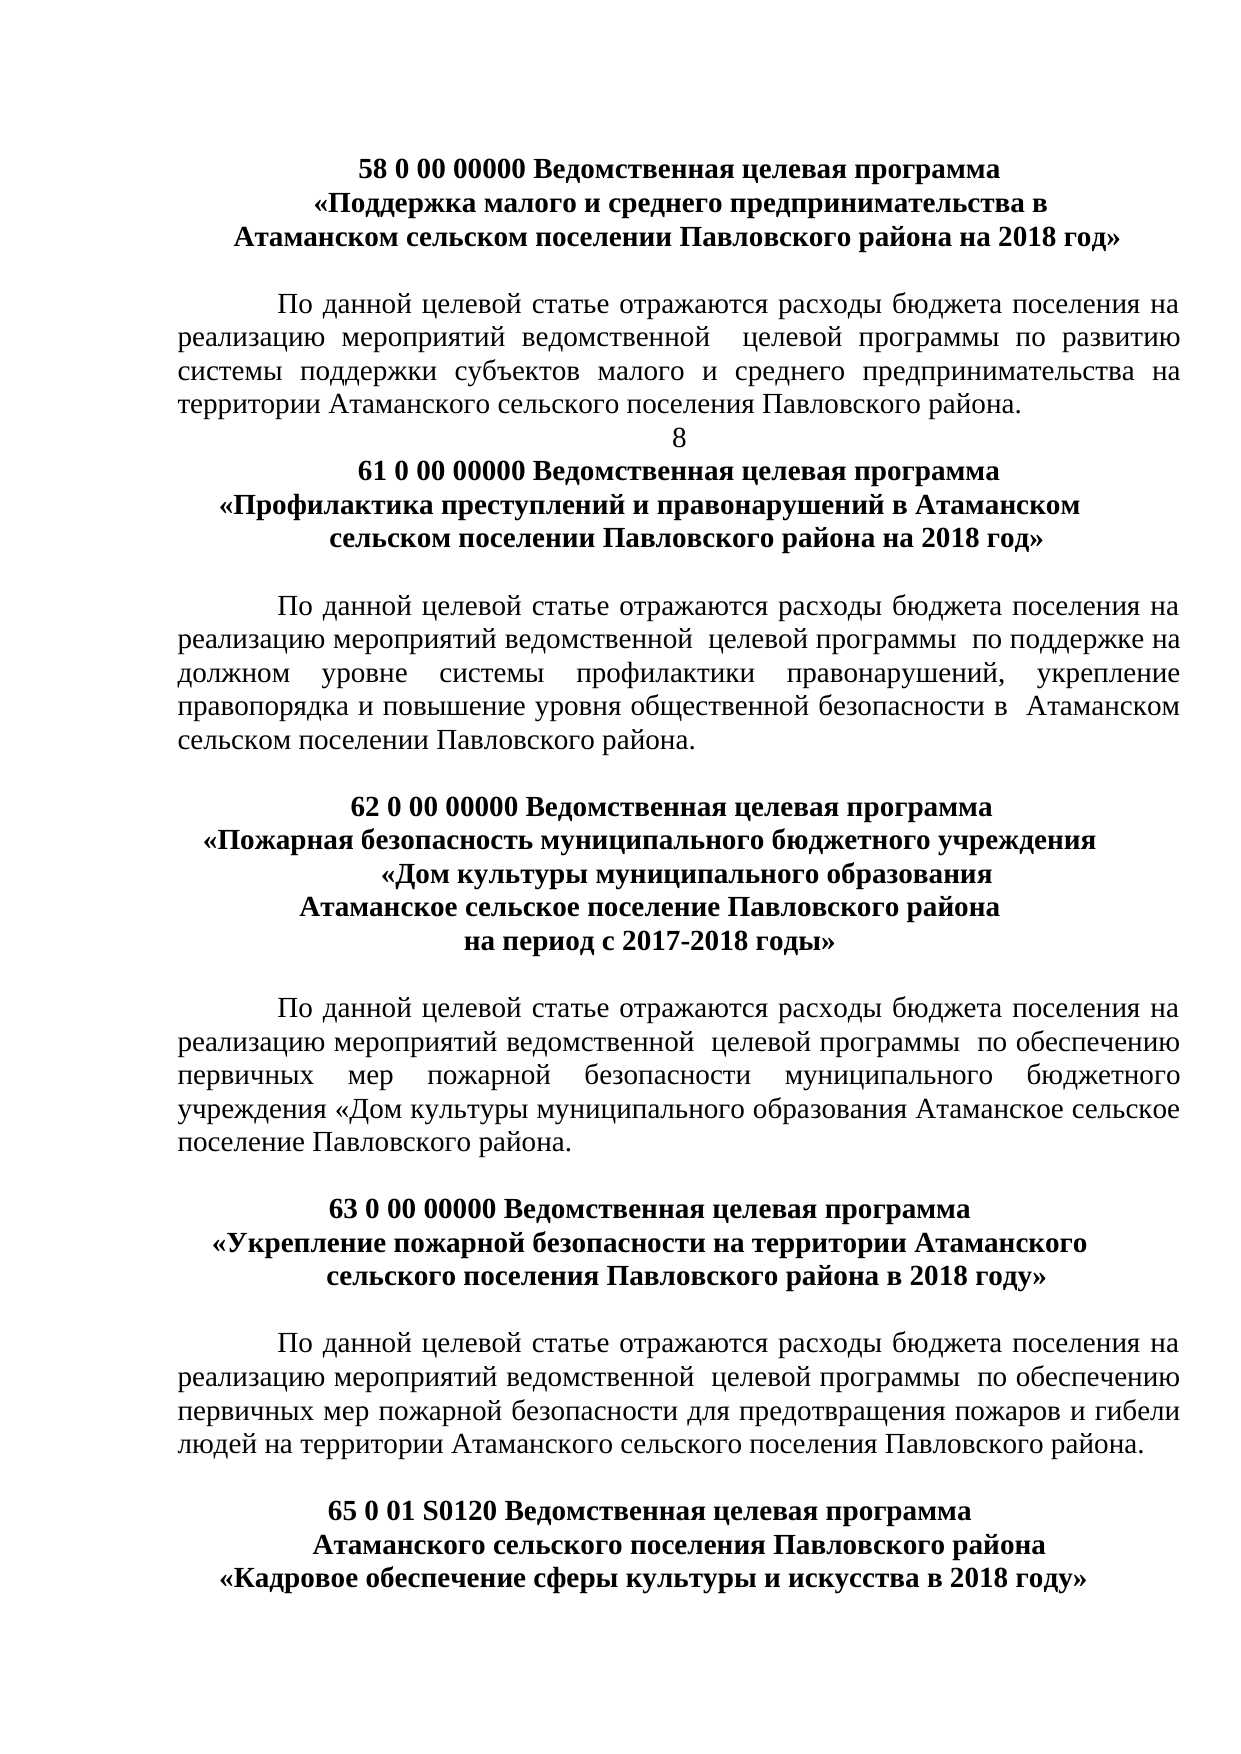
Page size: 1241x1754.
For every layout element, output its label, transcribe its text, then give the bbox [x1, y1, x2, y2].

text на период с 2017-2018 годы» [177, 923, 1122, 957]
text По данной целевой статье отражаются расходы бюджета поселения на реализацию мероприятий ведомственной целевой программы по обеспечению первичных мер пожарной безопасности для предотвращения пожаров и гибели людей на территории Атаманского сельского поселения Павловского района. [177, 1326, 1181, 1460]
text «Укрепление пожарной безопасности на территории Атаманского сельского поселения Павловского района в 2018 году» [177, 1225, 1122, 1292]
text «Поддержка малого и среднего предпринимательства в [177, 185, 1177, 219]
text Атаманское сельское поселение Павловского района [177, 889, 1122, 923]
text «Пожарная безопасность муниципального бюджетного учреждения «Дом культуры муниципального образования [177, 822, 1122, 889]
text 62 0 00 00000 Ведомственная целевая программа [177, 789, 1122, 822]
text 65 0 01 S0120 Ведомственная целевая программа [177, 1493, 1122, 1527]
text Атаманского сельского поселения Павловского района [177, 1527, 1181, 1560]
text 58 0 00 00000 Ведомственная целевая программа [177, 152, 1181, 185]
text «Профилактика преступлений и правонарушений в Атаманском сельском поселении Павловского района на 2018 год» [177, 487, 1122, 554]
text 8 [177, 420, 1181, 453]
text По данной целевой статье отражаются расходы бюджета поселения на реализацию мероприятий ведомственной целевой программы по развитию системы поддержки субъектов малого и среднего предпринимательства на территории Атаманского сельского поселения Павловского района. [177, 286, 1181, 420]
text По данной целевой статье отражаются расходы бюджета поселения на реализацию мероприятий ведомственной целевой программы по обеспечению первичных мер пожарной безопасности муниципального бюджетного учреждения «Дом культуры муниципального образования Атаманское сельское поселение Павловского района. [177, 990, 1181, 1158]
text По данной целевой статье отражаются расходы бюджета поселения на реализацию мероприятий ведомственной целевой программы по поддержке на должном уровне системы профилактики правонарушений, укрепление правопорядка и повышение уровня общественной безопасности в Атаманском сельском поселении Павловского района. [177, 588, 1181, 755]
text 61 0 00 00000 Ведомственная целевая программа [177, 453, 1122, 487]
text «Кадровое обеспечение сферы культуры и искусства в 2018 году» [177, 1560, 1122, 1594]
text 63 0 00 00000 Ведомственная целевая программа [177, 1191, 1122, 1225]
text Атаманском сельском поселении Павловского района на 2018 год» [177, 219, 1177, 252]
